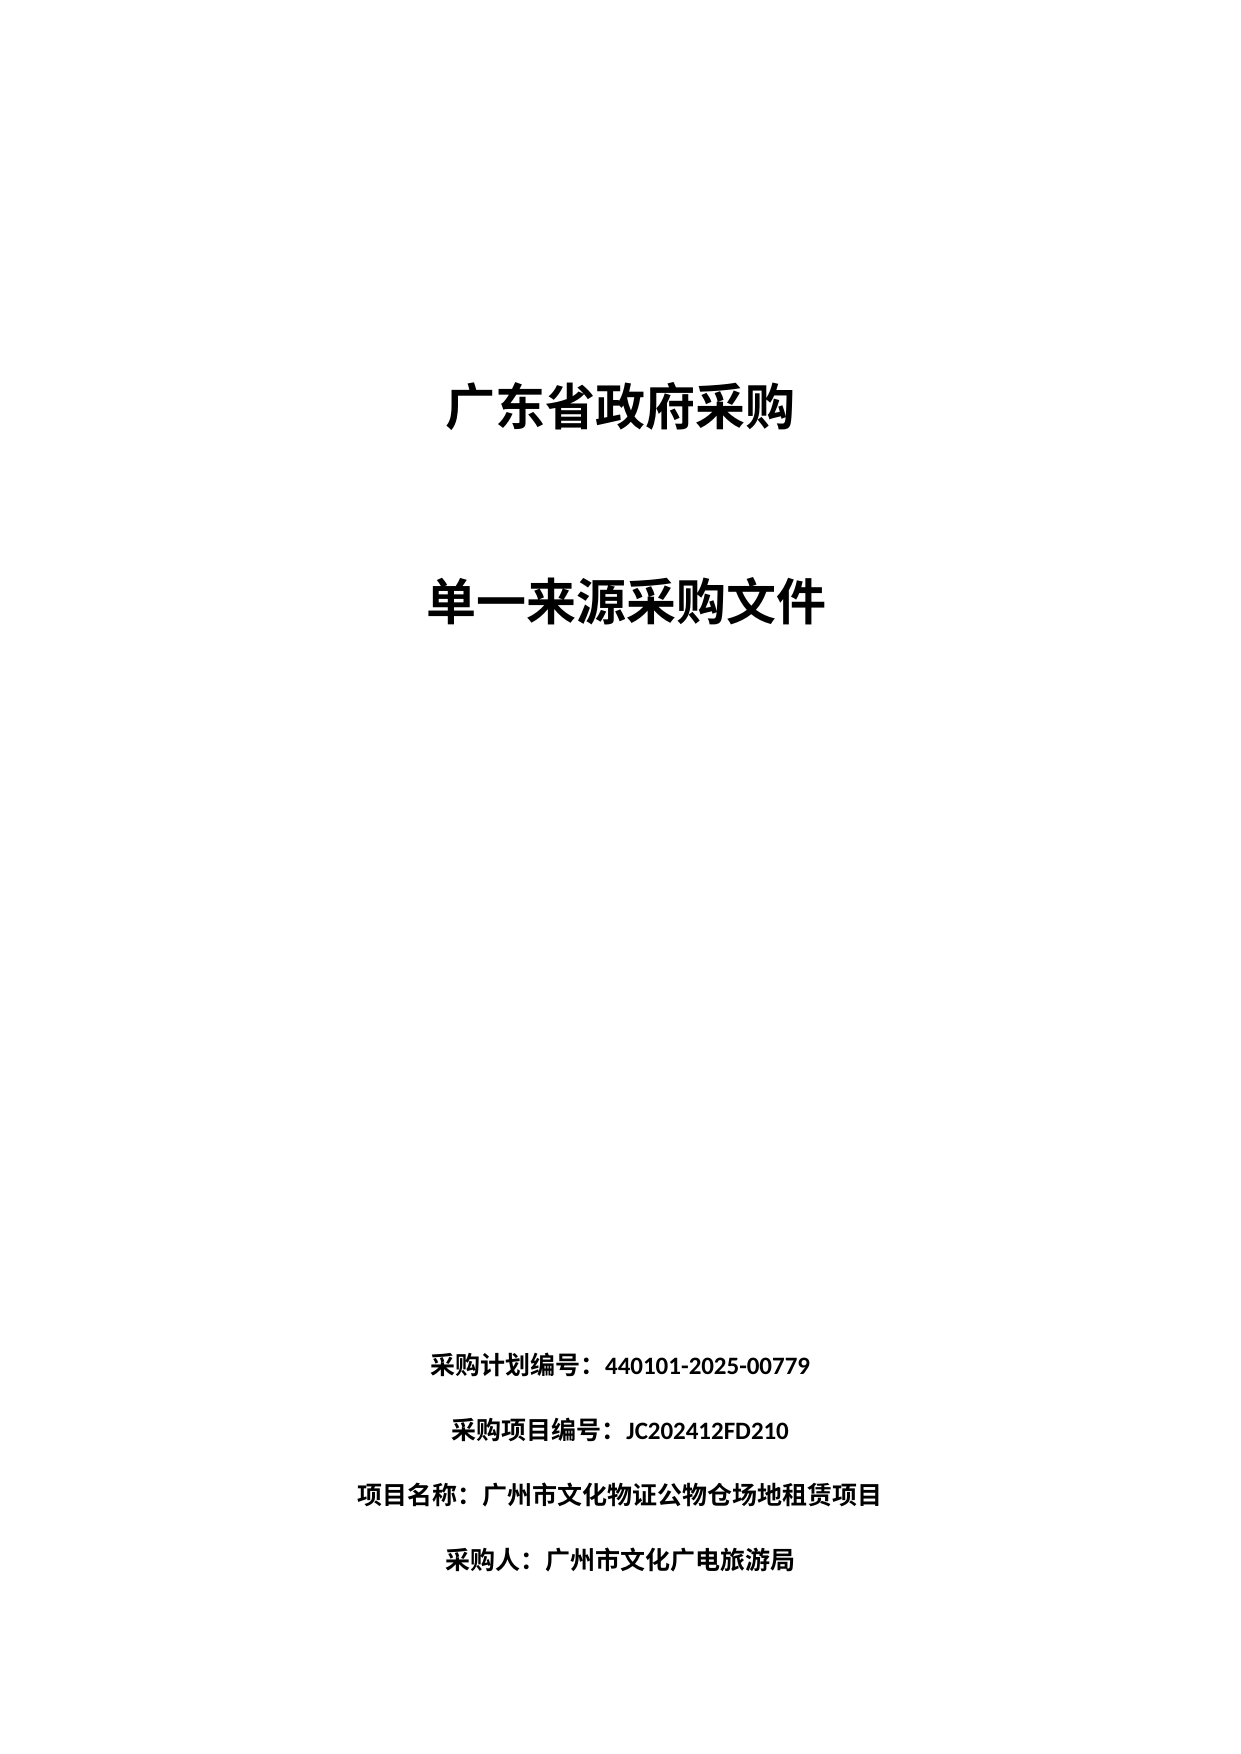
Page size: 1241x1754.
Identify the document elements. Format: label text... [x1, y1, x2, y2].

text 采购计划编号：440101-2025-00779 [187, 1332, 1053, 1397]
text 项目名称：广州市文化物证公物仓场地租赁项目 [187, 1462, 1053, 1527]
text 采购人：广州市文化广电旅游局 [187, 1527, 1053, 1592]
text 广东省政府采购 [187, 357, 1053, 454]
text 单一来源采购文件 [187, 552, 1053, 1332]
text 采购项目编号：JC202412FD210 [187, 1397, 1053, 1462]
